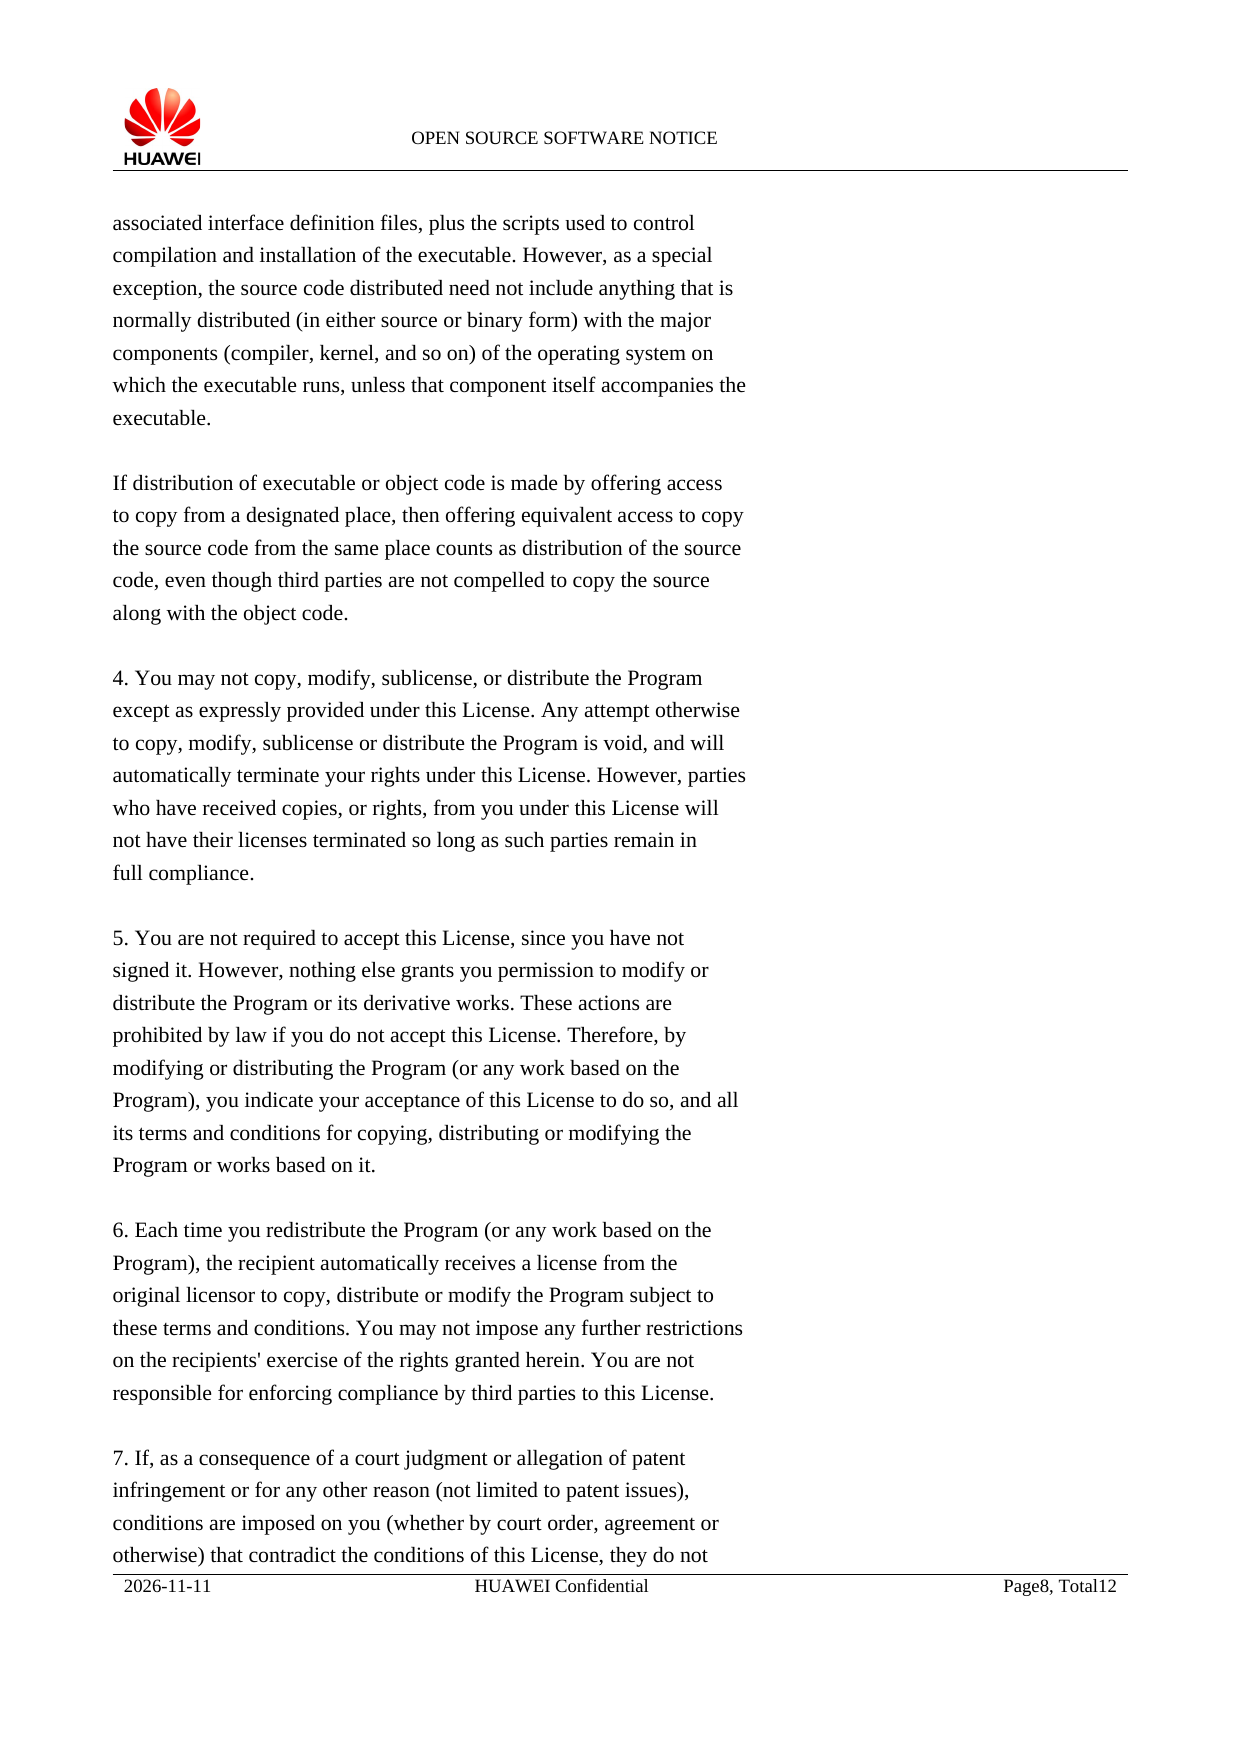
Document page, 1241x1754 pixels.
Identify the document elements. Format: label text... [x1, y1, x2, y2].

picture [124, 88, 201, 165]
